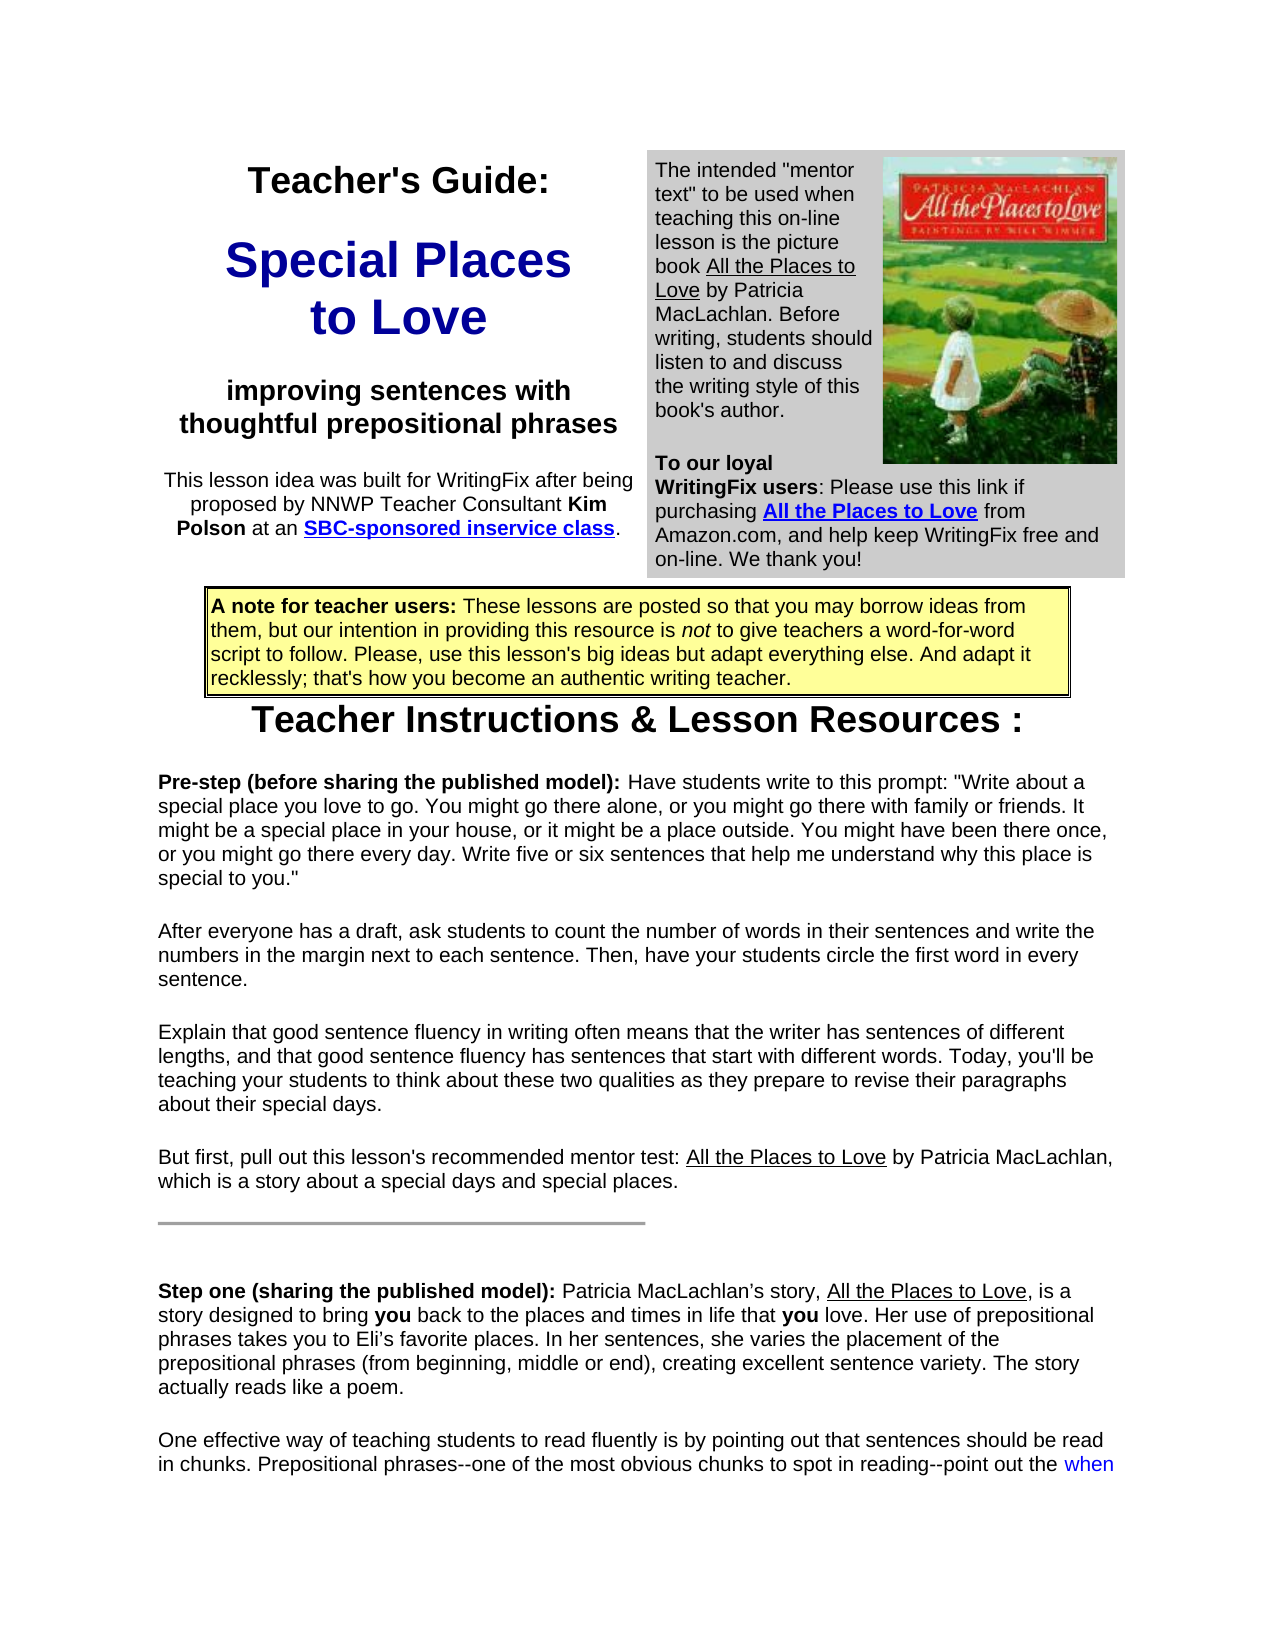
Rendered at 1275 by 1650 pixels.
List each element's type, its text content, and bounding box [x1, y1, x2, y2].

table_header Teacher's Guide: Special Places to Love improving sentences with thoughtful prepositional phrases This lesson idea was built for WritingFix after being proposed by NNWP Teacher Consultant Kim Polson at an SBC-sponsored inservice class. [150, 150, 647, 578]
table_header The intended "mentor text" to be used when teaching this on-line lesson is the picture book All the Places to Love by Patricia MacLachlan. Before writing, students should listen to and discuss the writing style of this book's author. To our loyal WritingFix users: Please use this link if purchasing All the Places to Love from Amazon.com, and help keep WritingFix free and on-line. We thank you! [647, 150, 1125, 578]
picture [882, 157, 1118, 464]
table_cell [150, 578, 1125, 1484]
